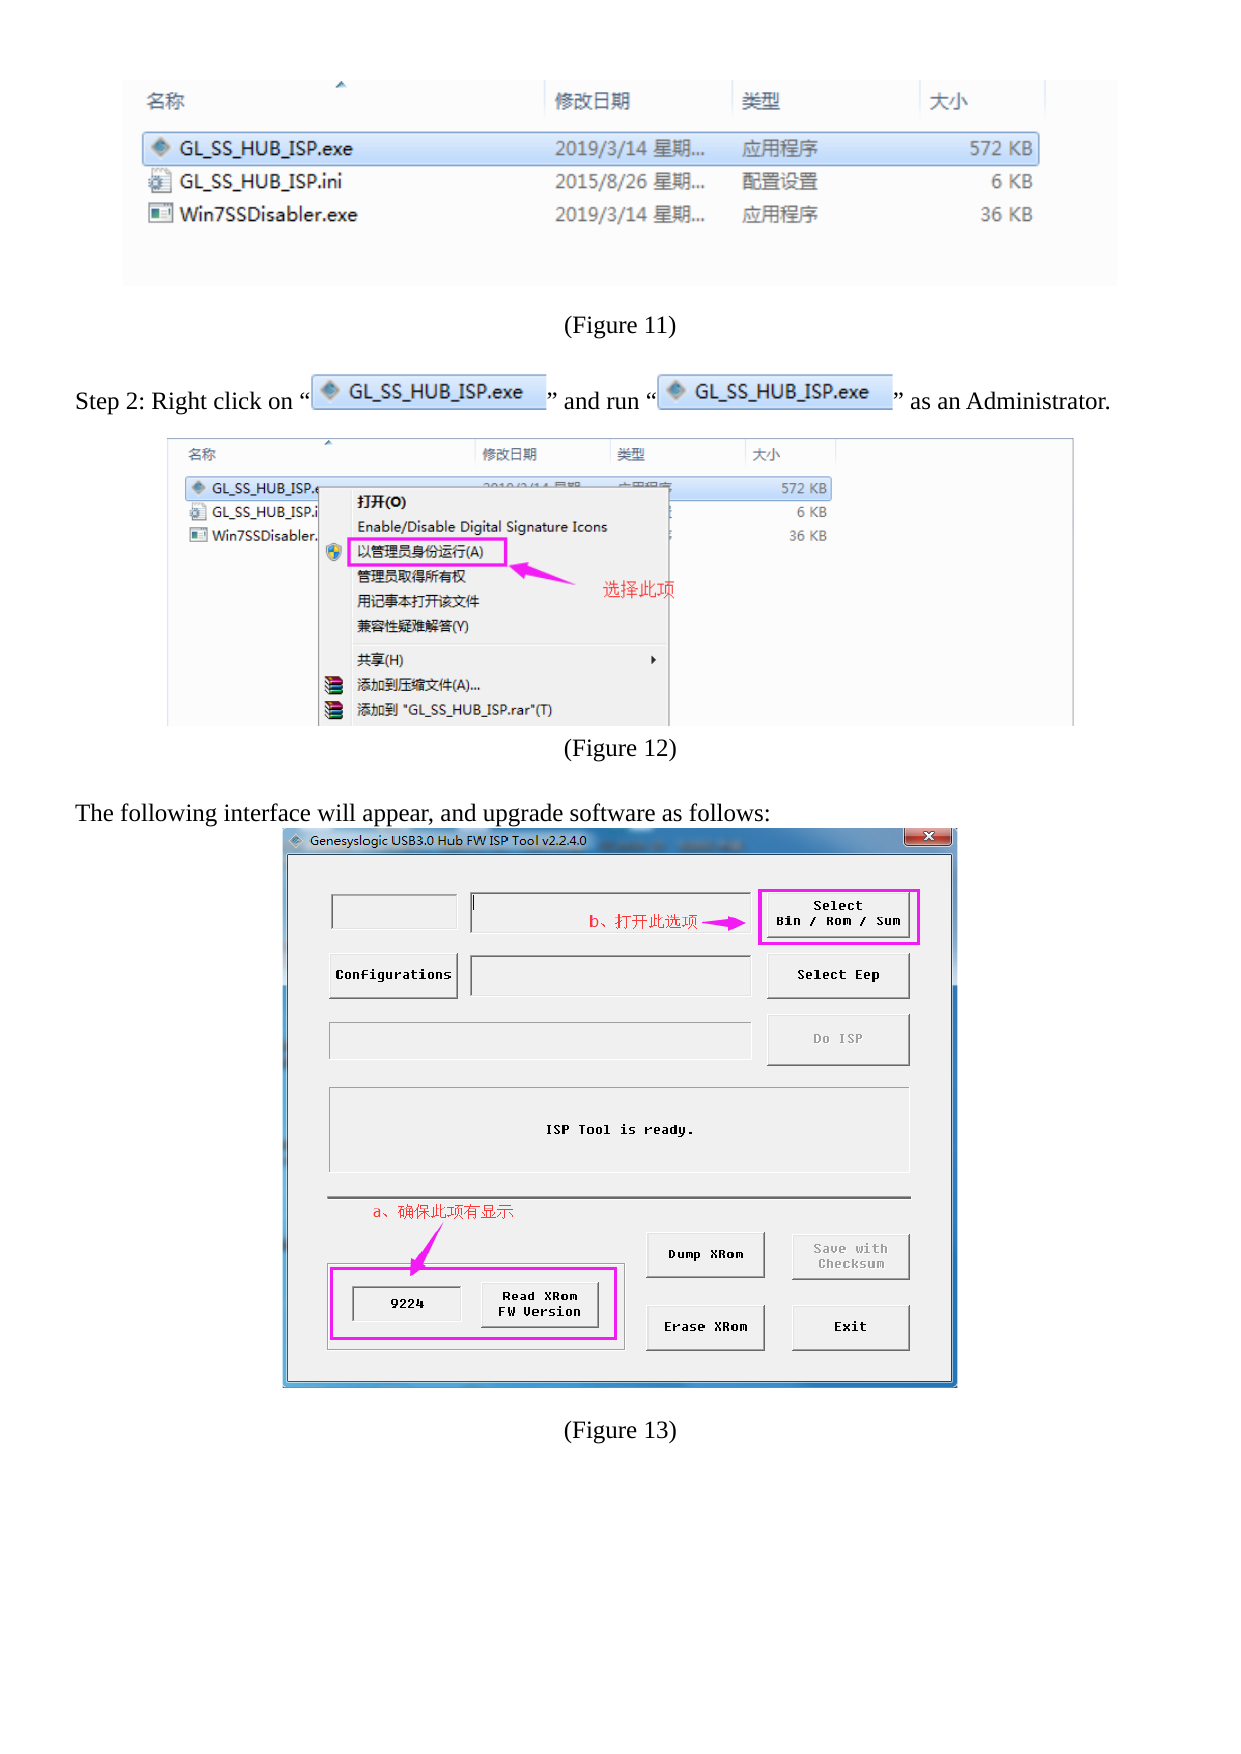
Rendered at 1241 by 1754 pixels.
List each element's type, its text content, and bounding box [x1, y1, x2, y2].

text (Figure 12) [75, 731, 1165, 763]
text Step 2: Right click on “” and run “” as an Administrator. [75, 373, 1165, 438]
picture [166, 438, 1074, 726]
picture [122, 80, 1118, 286]
text (Figure 13) [75, 1413, 1165, 1446]
picture [310, 373, 547, 410]
text The following interface will appear, and upgrade software as follows: [75, 796, 1165, 828]
picture [656, 373, 893, 410]
text (Figure 11) [75, 308, 1165, 341]
picture [282, 828, 958, 1388]
